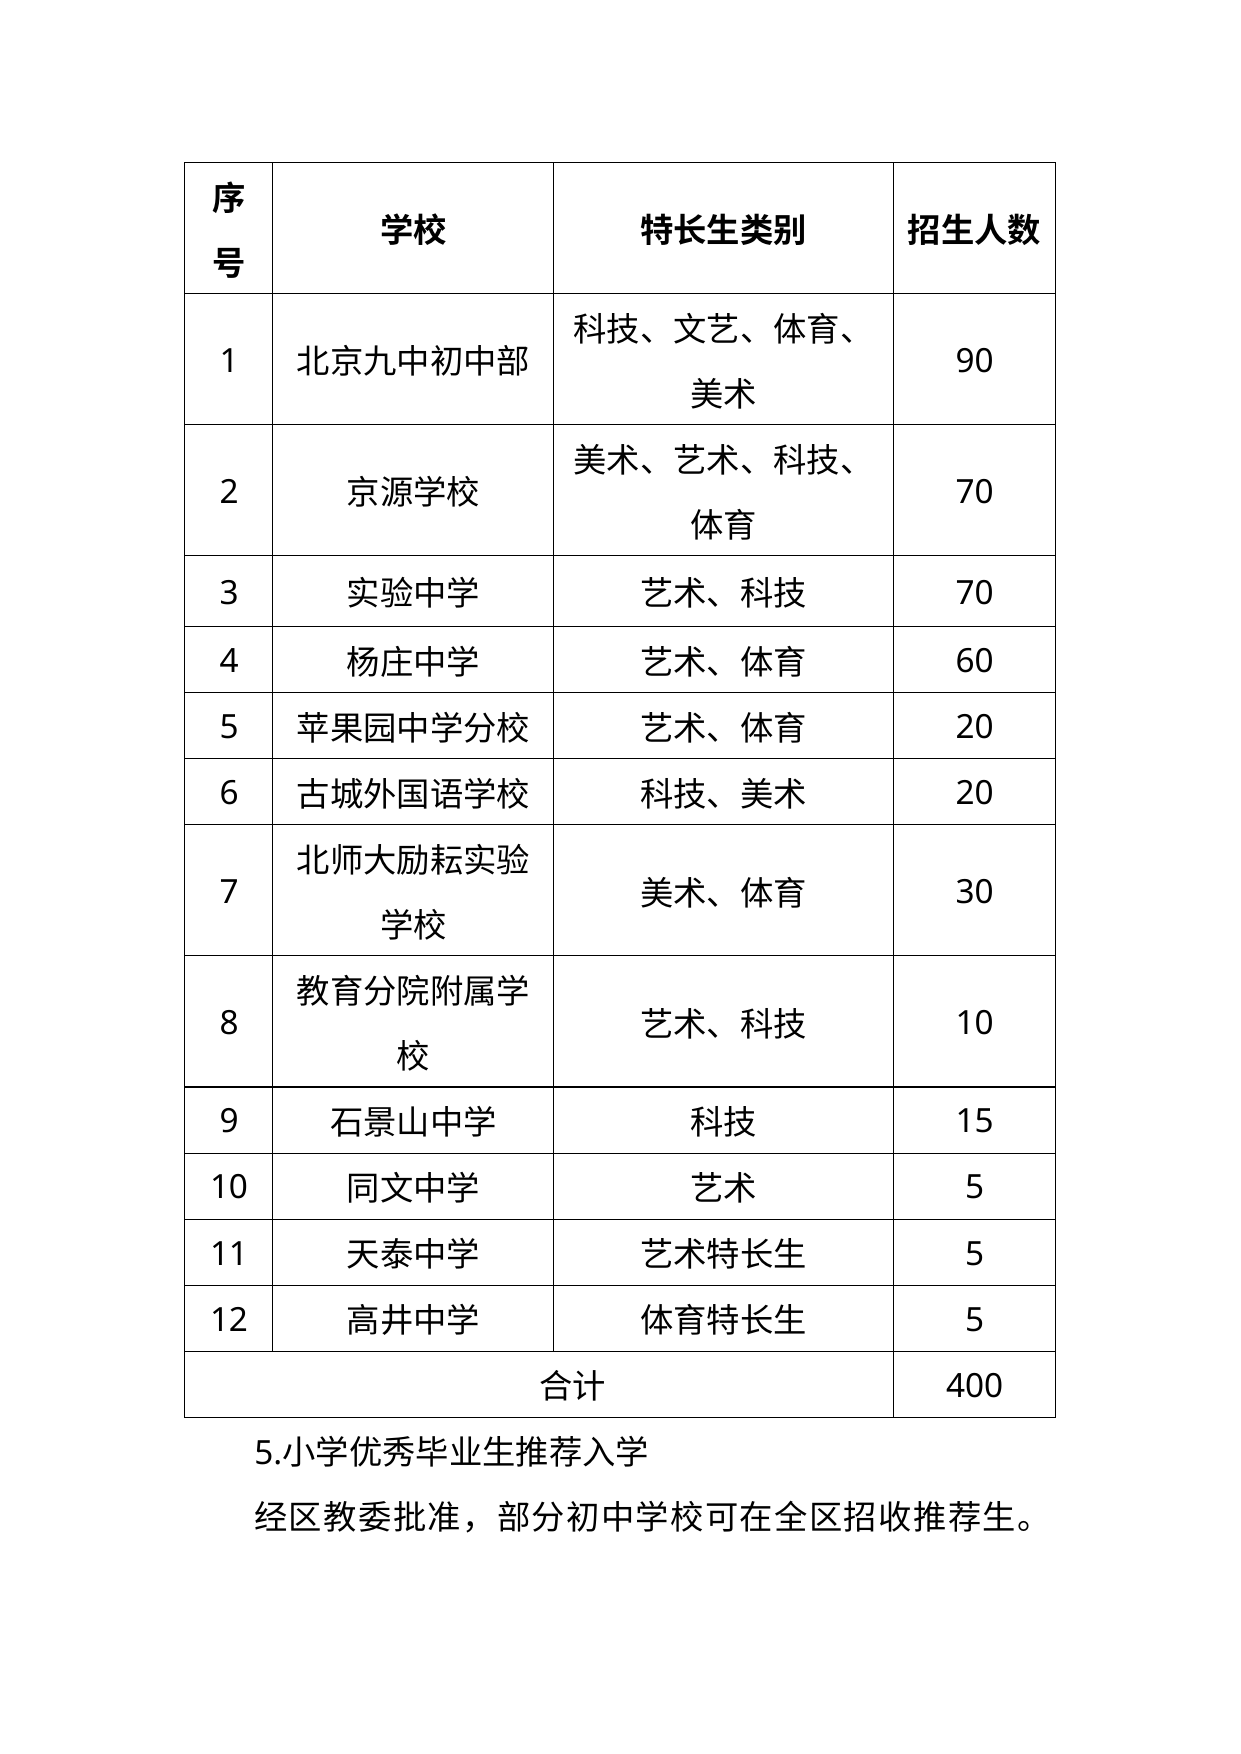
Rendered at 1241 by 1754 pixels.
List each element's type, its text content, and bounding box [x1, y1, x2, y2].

text 5.小学优秀毕业生推荐入学 [187, 1418, 1053, 1483]
table_cell 5 [894, 1220, 1055, 1284]
table_cell 教育分院附属学校 [273, 956, 553, 1086]
table_cell 12 [185, 1286, 272, 1351]
table_cell 京源学校 [273, 425, 553, 555]
table_cell 20 [894, 759, 1055, 824]
table_cell 11 [185, 1220, 272, 1284]
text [187, 1483, 1053, 1548]
table_cell 科技、文艺、体育、美术 [554, 294, 893, 424]
table_cell 30 [894, 825, 1055, 955]
table_cell 3 [185, 556, 272, 626]
table_cell 同文中学 [273, 1154, 553, 1218]
table_cell 艺术、科技 [554, 956, 893, 1086]
table_header 学校 [273, 163, 553, 293]
table_cell 北师大励耘实验学校 [273, 825, 553, 955]
table_cell 艺术、科技 [554, 556, 893, 626]
table_cell 北京九中初中部 [273, 294, 553, 424]
table_cell 5 [185, 693, 272, 758]
table_cell 合计 [185, 1352, 893, 1417]
table_header 招生人数 [894, 163, 1055, 293]
table_cell 60 [894, 627, 1055, 692]
table_header 特长生类别 [554, 163, 893, 293]
table_cell 10 [894, 956, 1055, 1086]
table_header 序号 [185, 163, 272, 293]
table_cell 5 [894, 1154, 1055, 1218]
table_cell 美术、艺术、科技、体育 [554, 425, 893, 555]
table_cell 实验中学 [273, 556, 553, 626]
table_cell 5 [894, 1286, 1055, 1351]
table_cell 6 [185, 759, 272, 824]
table_cell 20 [894, 693, 1055, 758]
table_cell 4 [185, 627, 272, 692]
table_cell 8 [185, 956, 272, 1086]
table_cell 2 [185, 425, 272, 555]
table_cell 体育特长生 [554, 1286, 893, 1351]
table_cell 杨庄中学 [273, 627, 553, 692]
table_cell 15 [894, 1088, 1055, 1152]
table_cell 天泰中学 [273, 1220, 553, 1284]
table_cell 艺术特长生 [554, 1220, 893, 1284]
table_cell 7 [185, 825, 272, 955]
table_cell 古城外国语学校 [273, 759, 553, 824]
table_cell 400 [894, 1352, 1055, 1417]
table_cell 70 [894, 425, 1055, 555]
table_cell 9 [185, 1088, 272, 1152]
table_cell 美术、体育 [554, 825, 893, 955]
table_cell 1 [185, 294, 272, 424]
table_cell 90 [894, 294, 1055, 424]
table_cell 艺术、体育 [554, 627, 893, 692]
table_cell 石景山中学 [273, 1088, 553, 1152]
table_cell 艺术 [554, 1154, 893, 1218]
table_cell 科技、美术 [554, 759, 893, 824]
table_cell 科技 [554, 1088, 893, 1152]
table_cell 苹果园中学分校 [273, 693, 553, 758]
table_cell 70 [894, 556, 1055, 626]
table_cell 10 [185, 1154, 272, 1218]
table_cell 高井中学 [273, 1286, 553, 1351]
table_cell 艺术、体育 [554, 693, 893, 758]
